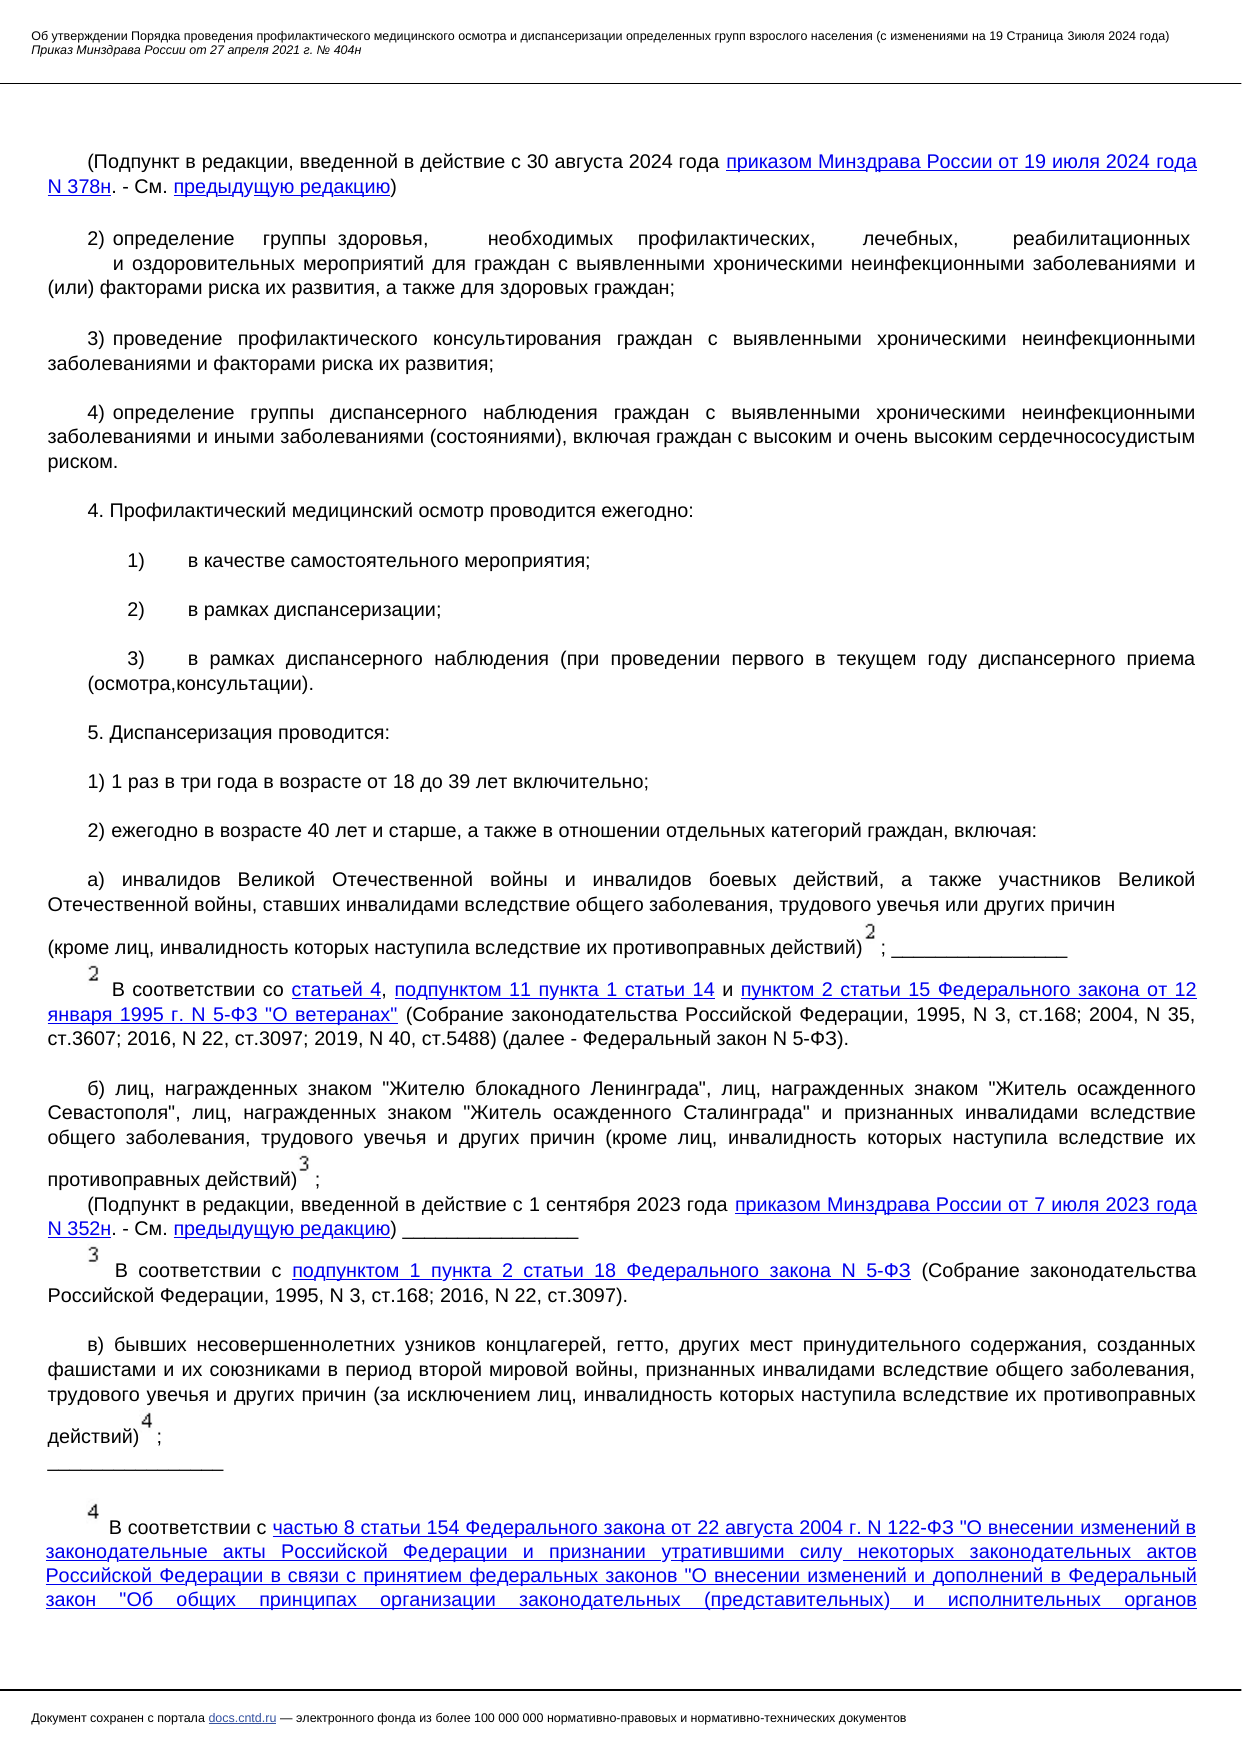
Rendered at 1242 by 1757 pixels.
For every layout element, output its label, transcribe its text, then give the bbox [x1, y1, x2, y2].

list определение группы здоровья, необходимых профилактических, лечебных, реабилитационных и оздоровительных мероприятий для граждан с выявленными хроническими неинфекционными заболеваниями и (или) факторами риска их развития, а также для здоровых граждан; [47, 227, 1197, 299]
list определение группы диспансерного наблюдения граждан с выявленными хроническими неинфекционными заболеваниями и иными заболеваниями (состояниями), включая граждан с высоким и очень высоким сердечнососудистым риском. [47, 401, 1197, 473]
picture [87, 960, 105, 997]
text В соответствии со статьей 4, подпунктом 11 пункта 1 статьи 14 и пунктом 2 статьи 15 Федерального закона от 12 января 1995 г. N 5-ФЗ "О ветеранах" (Собрание законодательства Российской Федерации, 1995, N 3, ст.168; 2004, N 35, ст.3607; 2016, N 22, ст.3097; 2019, N 40, ст.5488) (далее - Федеральный закон N 5-ФЗ). [47, 961, 1197, 1050]
text В соответствии с подпунктом 1 пункта 2 статьи 18 Федерального закона N 5-ФЗ (Собрание законодательства Российской Федерации, 1995, N 3, ст.168; 2016, N 22, ст.3097). [47, 1242, 1197, 1307]
list 1 раз в три года в возрасте от 18 до 39 лет включительно; [87, 770, 1197, 792]
list в рамках диспансерного наблюдения (при проведении первого в текущем году диспансерного приема (осмотра,консультации). [87, 647, 1197, 694]
list в рамках диспансеризации; [87, 598, 1197, 620]
text 4. Профилактический медицинский осмотр проводится ежегодно: [87, 499, 1197, 522]
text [45, 1498, 1197, 1611]
text (Подпункт в редакции, введенной в действие с 1 сентября 2023 года приказом Минздрава России от 7 июля 2023 года N 352н. - См. предыдущую редакцию) ________________ [47, 1193, 1197, 1240]
text (Подпункт в редакции, введенной в действие с 30 августа 2024 года приказом Минздрава России от 19 июля 2024 года N 378н. - См. предыдущую редакцию) [47, 150, 1197, 197]
list ежегодно в возрасте 40 лет и старше, а также в отношении отдельных категорий граждан, включая: [87, 819, 1197, 842]
text б) лиц, награжденных знаком "Жителю блокадного Ленинграда", лиц, награжденных знаком "Житель осажденного Севастополя", лиц, награжденных знаком "Житель осажденного Сталинграда" и признанных инвалидами вследствие общего заболевания, трудового увечья и других причин (кроме лиц, инвалидность которых наступила вследствие их противоправных действий); [47, 1076, 1197, 1191]
picture [87, 1242, 105, 1278]
text 5. Диспансеризация проводится: [87, 721, 1197, 743]
picture [139, 1407, 157, 1444]
list проведение профилактического консультирования граждан с выявленными хроническими неинфекционными заболеваниями и факторами риска их развития; [47, 327, 1197, 374]
text в) бывших несовершеннолетних узников концлагерей, гетто, других мест принудительного содержания, созданных фашистами и их союзниками в период второй мировой войны, признанных инвалидами вследствие общего заболевания, трудового увечья и других причин (за исключением лиц, инвалидность которых наступила вследствие их противоправных действий); [47, 1333, 1197, 1447]
text а) инвалидов Великой Отечественной войны и инвалидов боевых действий, а также участников Великой Отечественной войны, ставших инвалидами вследствие общего заболевания, трудового увечья или других причин [47, 868, 1197, 916]
list в качестве самостоятельного мероприятия; [87, 548, 1197, 571]
text ________________ [47, 1449, 1197, 1472]
text (кроме лиц, инвалидность которых наступила вследствие их противоправных действий); ________________ [47, 918, 1086, 958]
picture [86, 1498, 104, 1535]
picture [297, 1150, 315, 1187]
picture [863, 918, 881, 955]
